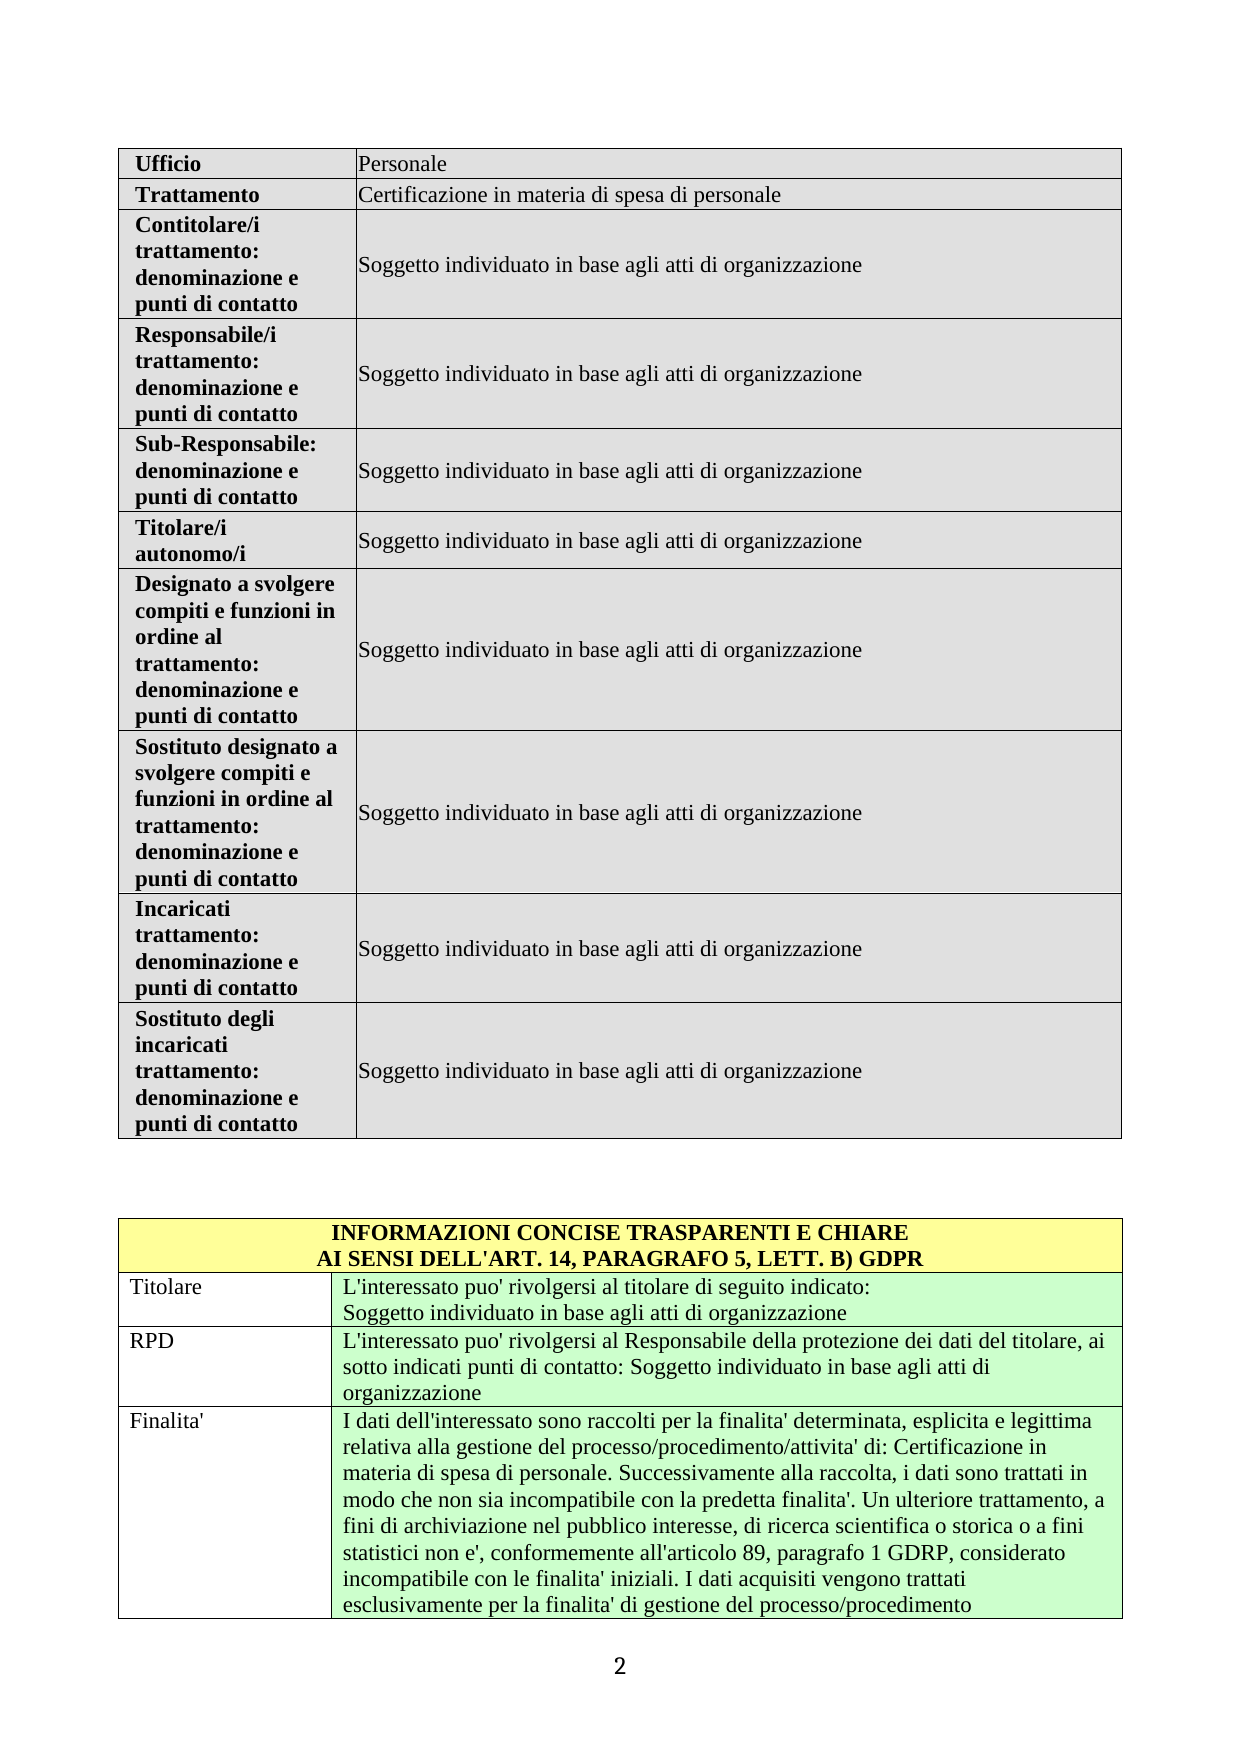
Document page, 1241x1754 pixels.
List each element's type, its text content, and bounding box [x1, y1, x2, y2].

table_header INFORMAZIONI CONCISE TRASPARENTI E CHIARE AI SENSI DELL'ART. 14, PARAGRAFO 5, LETT. B) GDPR [119, 1219, 1122, 1272]
table_cell Ufficio [119, 149, 356, 178]
table_cell Titolare/i autonomo/i [119, 512, 356, 568]
table_cell Soggetto individuato in base agli atti di organizzazione [357, 429, 1121, 511]
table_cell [332, 1407, 1122, 1618]
table_cell Designato a svolgere compiti e funzioni in ordine al trattamento: denominazione e punti di contatto [119, 569, 356, 730]
table_cell Soggetto individuato in base agli atti di organizzazione [357, 1003, 1121, 1138]
table_cell Soggetto individuato in base agli atti di organizzazione [357, 569, 1121, 730]
table_cell Contitolare/i trattamento: denominazione e punti di contatto [119, 210, 356, 318]
table_cell Soggetto individuato in base agli atti di organizzazione [357, 210, 1121, 318]
table_cell Soggetto individuato in base agli atti di organizzazione [357, 319, 1121, 428]
table_cell Finalita' [119, 1407, 331, 1618]
table_cell Personale [357, 149, 1121, 178]
table_cell Sostituto designato a svolgere compiti e funzioni in ordine al trattamento: denominazione e punti di contatto [119, 731, 356, 892]
table_cell Soggetto individuato in base agli atti di organizzazione [357, 894, 1121, 1002]
table_cell Trattamento [119, 179, 356, 209]
table_cell Responsabile/i trattamento: denominazione e punti di contatto [119, 319, 356, 428]
table_cell Certificazione in materia di spesa di personale [357, 179, 1121, 209]
table_cell Sostituto degli incaricati trattamento: denominazione e punti di contatto [119, 1003, 356, 1138]
table_cell Soggetto individuato in base agli atti di organizzazione [357, 731, 1121, 892]
table_cell L'interessato puo' rivolgersi al titolare di seguito indicato: Soggetto individuato in base agli atti di organizzazione [332, 1273, 1122, 1326]
table_cell L'interessato puo' rivolgersi al Responsabile della protezione dei dati del titolare, ai sotto indicati punti di contatto: Soggetto individuato in base agli atti di organizzazione [332, 1327, 1122, 1406]
table_cell Sub-Responsabile: denominazione e punti di contatto [119, 429, 356, 511]
table_cell Soggetto individuato in base agli atti di organizzazione [357, 512, 1121, 568]
table_cell Incaricati trattamento: denominazione e punti di contatto [119, 894, 356, 1002]
table_cell Titolare [119, 1273, 331, 1326]
table_cell RPD [119, 1327, 331, 1406]
